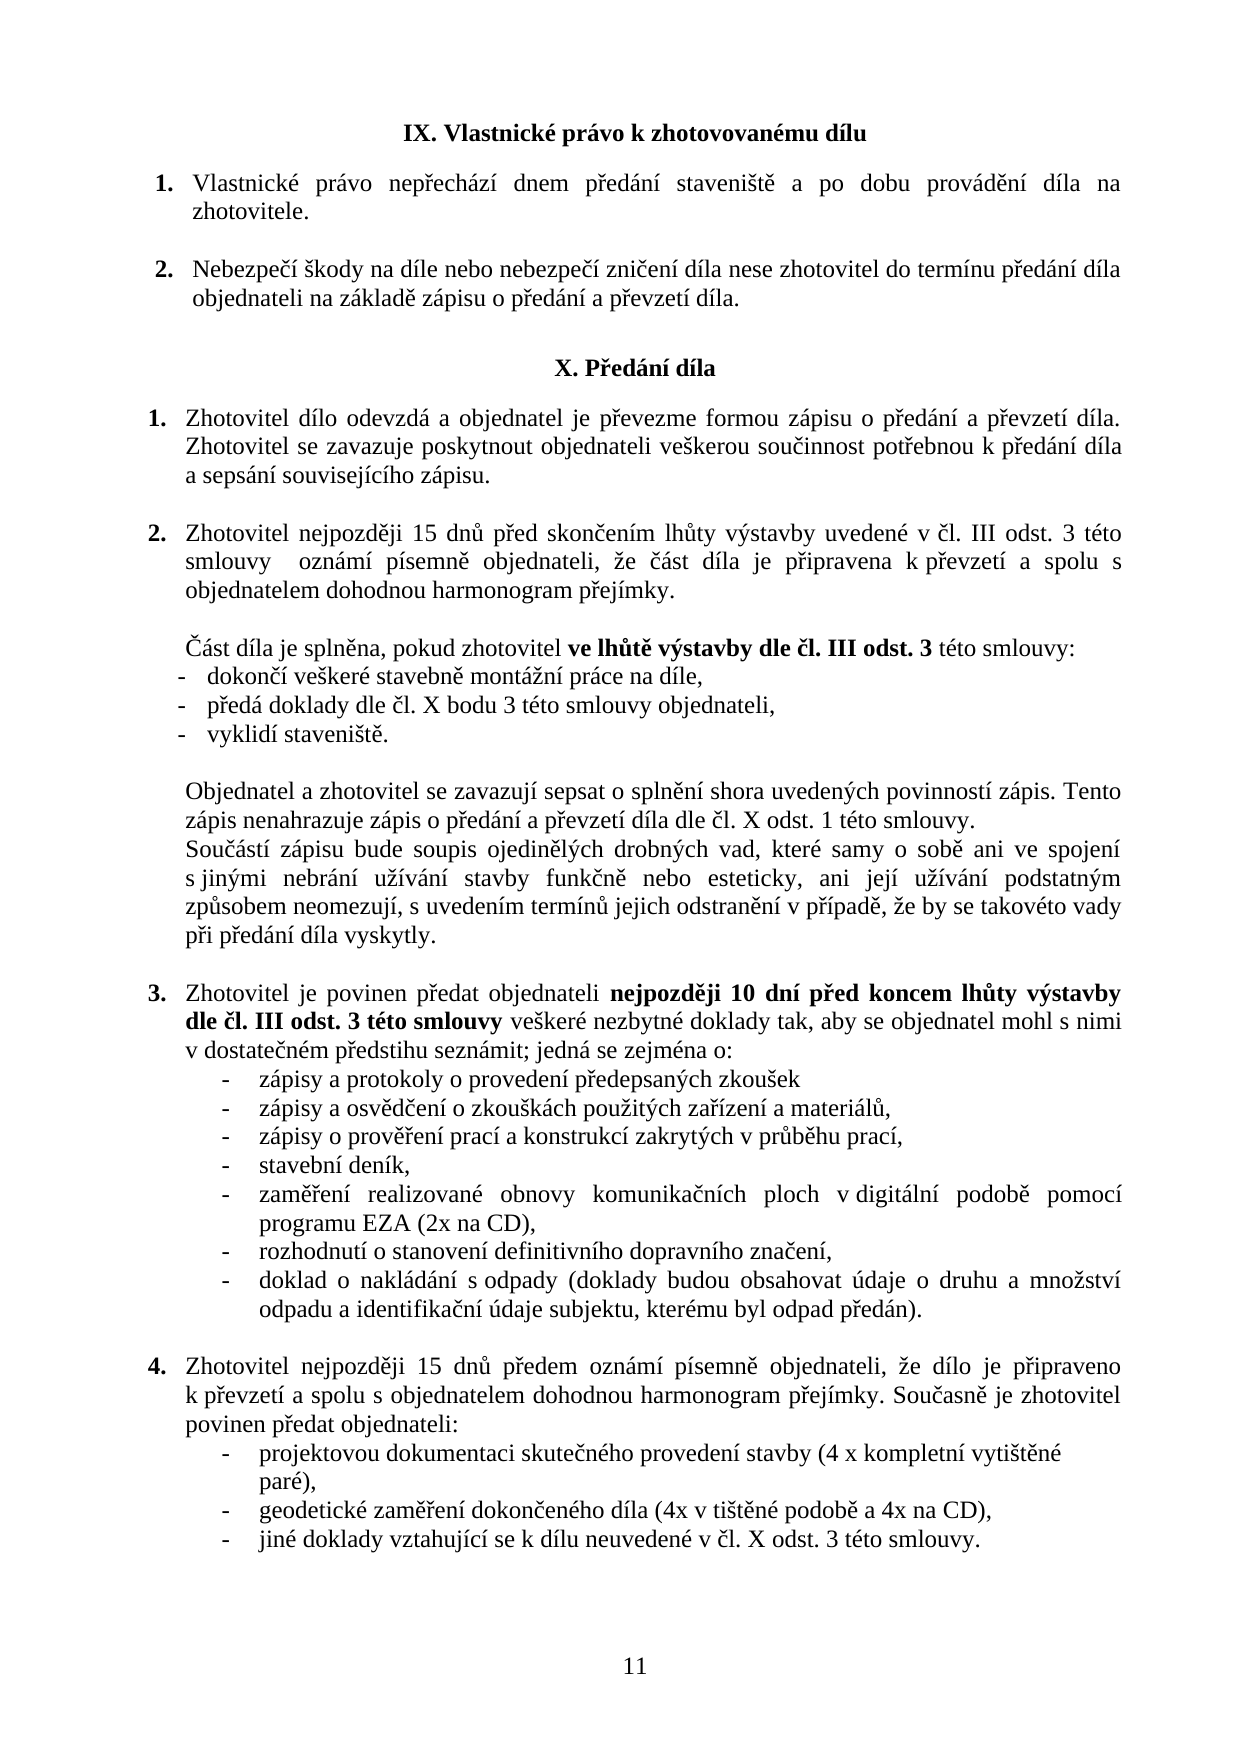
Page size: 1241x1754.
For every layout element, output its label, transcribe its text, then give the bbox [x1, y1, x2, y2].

text vyklidí staveniště. [177, 719, 1122, 748]
subtitle Vlastnické právo k zhotovovanému dílu [148, 118, 1122, 147]
list stavební deník, [221, 1150, 1122, 1179]
list Zhotovitel dílo odevzdá a objednatel je převezme formou zápisu o předání a převzetí díla. Zhotovitel se zavazuje poskytnout objednateli veškerou součinnost potřebnou k předání díla a sepsání souvisejícího zápisu. [148, 403, 1122, 489]
text Součástí zápisu bude soupis ojedinělých drobných vad, které samy o sobě ani ve spojení s jinými nebrání užívání stavby funkčně nebo esteticky, ani její užívání podstatným způsobem neomezují, s uvedením termínů jejich odstranění v případě, že by se takovéto vady při předání díla vyskytly. [185, 834, 1122, 949]
list jiné doklady vztahující se k dílu neuvedené v čl. X odst. 3 této smlouvy. [221, 1524, 1122, 1553]
list Zhotovitel nejpozději 15 dnů před skončením lhůty výstavby uvedené v čl. III odst. 3 této smlouvy oznámí písemně objednateli, že část díla je připravena k převzetí a spolu s objednatelem dohodnou harmonogram přejímky. [148, 518, 1122, 604]
list Zhotovitel nejpozději 15 dnů předem oznámí písemně objednateli, že dílo je připraveno k převzetí a spolu s objednatelem dohodnou harmonogram přejímky. Současně je zhotovitel povinen předat objednateli: [148, 1351, 1122, 1438]
text Část díla je splněna, pokud zhotovitel ve lhůtě výstavby dle čl. III odst. 3 této smlouvy: [185, 633, 1122, 661]
list doklad o nakládání s odpady (doklady budou obsahovat údaje o druhu a množství odpadu a identifikační údaje subjektu, kterému byl odpad předán). [221, 1265, 1122, 1323]
text Objednatel a zhotovitel se zavazují sepsat o splnění shora uvedených povinností zápis. Tento zápis nenahrazuje zápis o předání a převzetí díla dle čl. X odst. 1 této smlouvy. [185, 776, 1122, 834]
list rozhodnutí o stanovení definitivního dopravního značení, [221, 1236, 1122, 1265]
text dokončí veškeré stavebně montážní práce na díle, [177, 661, 1122, 690]
list zaměření realizované obnovy komunikačních ploch v digitální podobě pomocí programu EZA (2x na CD), [221, 1179, 1122, 1236]
list geodetické zaměření dokončeného díla (4x v tištěné podobě a 4x na CD), [221, 1495, 1122, 1524]
list Nebezpečí škody na díle nebo nebezpečí zničení díla nese zhotovitel do termínu předání díla objednateli na základě zápisu o předání a převzetí díla. [154, 254, 1122, 311]
list projektovou dokumentaci skutečného provedení stavby (4 x kompletní vytištěné paré), [221, 1438, 1122, 1495]
list Zhotovitel je povinen předat objednateli nejpozději 10 dní před koncem lhůty výstavby dle čl. III odst. 3 této smlouvy veškeré nezbytné doklady tak, aby se objednatel mohl s nimi v dostatečném předstihu seznámit; jedná se zejména o: [148, 978, 1122, 1064]
list Vlastnické právo nepřechází dnem předání staveniště a po dobu provádění díla na zhotovitele. [154, 168, 1122, 225]
text předá doklady dle čl. X bodu 3 této smlouvy objednateli, [177, 690, 1122, 719]
list zápisy a protokoly o provedení předepsaných zkoušek [221, 1064, 1122, 1093]
subtitle Předání díla [148, 353, 1122, 382]
list zápisy o prověření prací a konstrukcí zakrytých v průběhu prací, [221, 1121, 1122, 1150]
list zápisy a osvědčení o zkouškách použitých zařízení a materiálů, [221, 1093, 1122, 1121]
